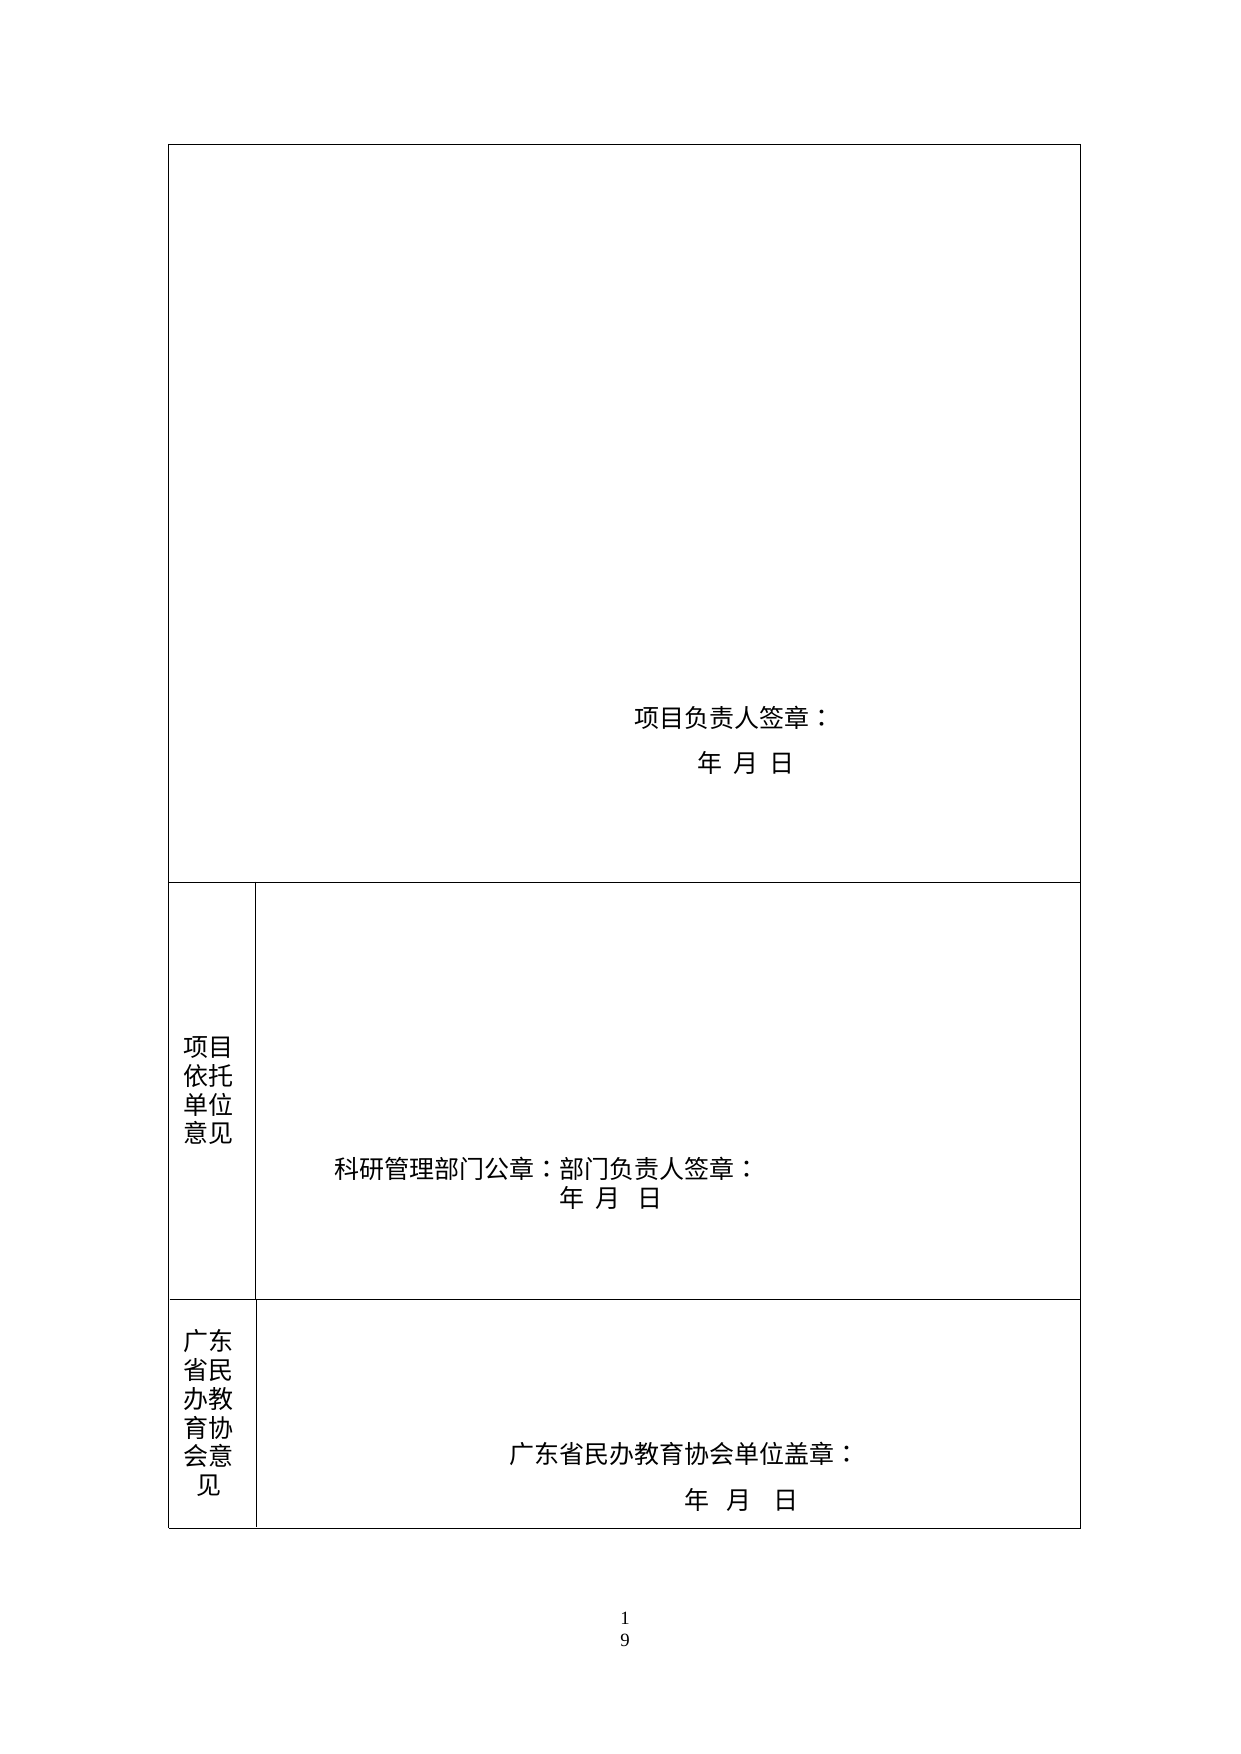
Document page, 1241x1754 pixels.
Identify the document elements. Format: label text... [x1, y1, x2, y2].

table_cell 广东省民办教育协会单位盖章： 年 月 日 [257, 1300, 1080, 1527]
table_cell 项目负责人签章： 年 月 日 [169, 145, 1080, 882]
table_cell 项目依托单位意见 [169, 883, 255, 1299]
table_cell 广东省民办教育协会意见 [169, 1300, 256, 1527]
table_cell 科研管理部门公章：部门负责人签章： 年 月 日 [256, 883, 1080, 1299]
